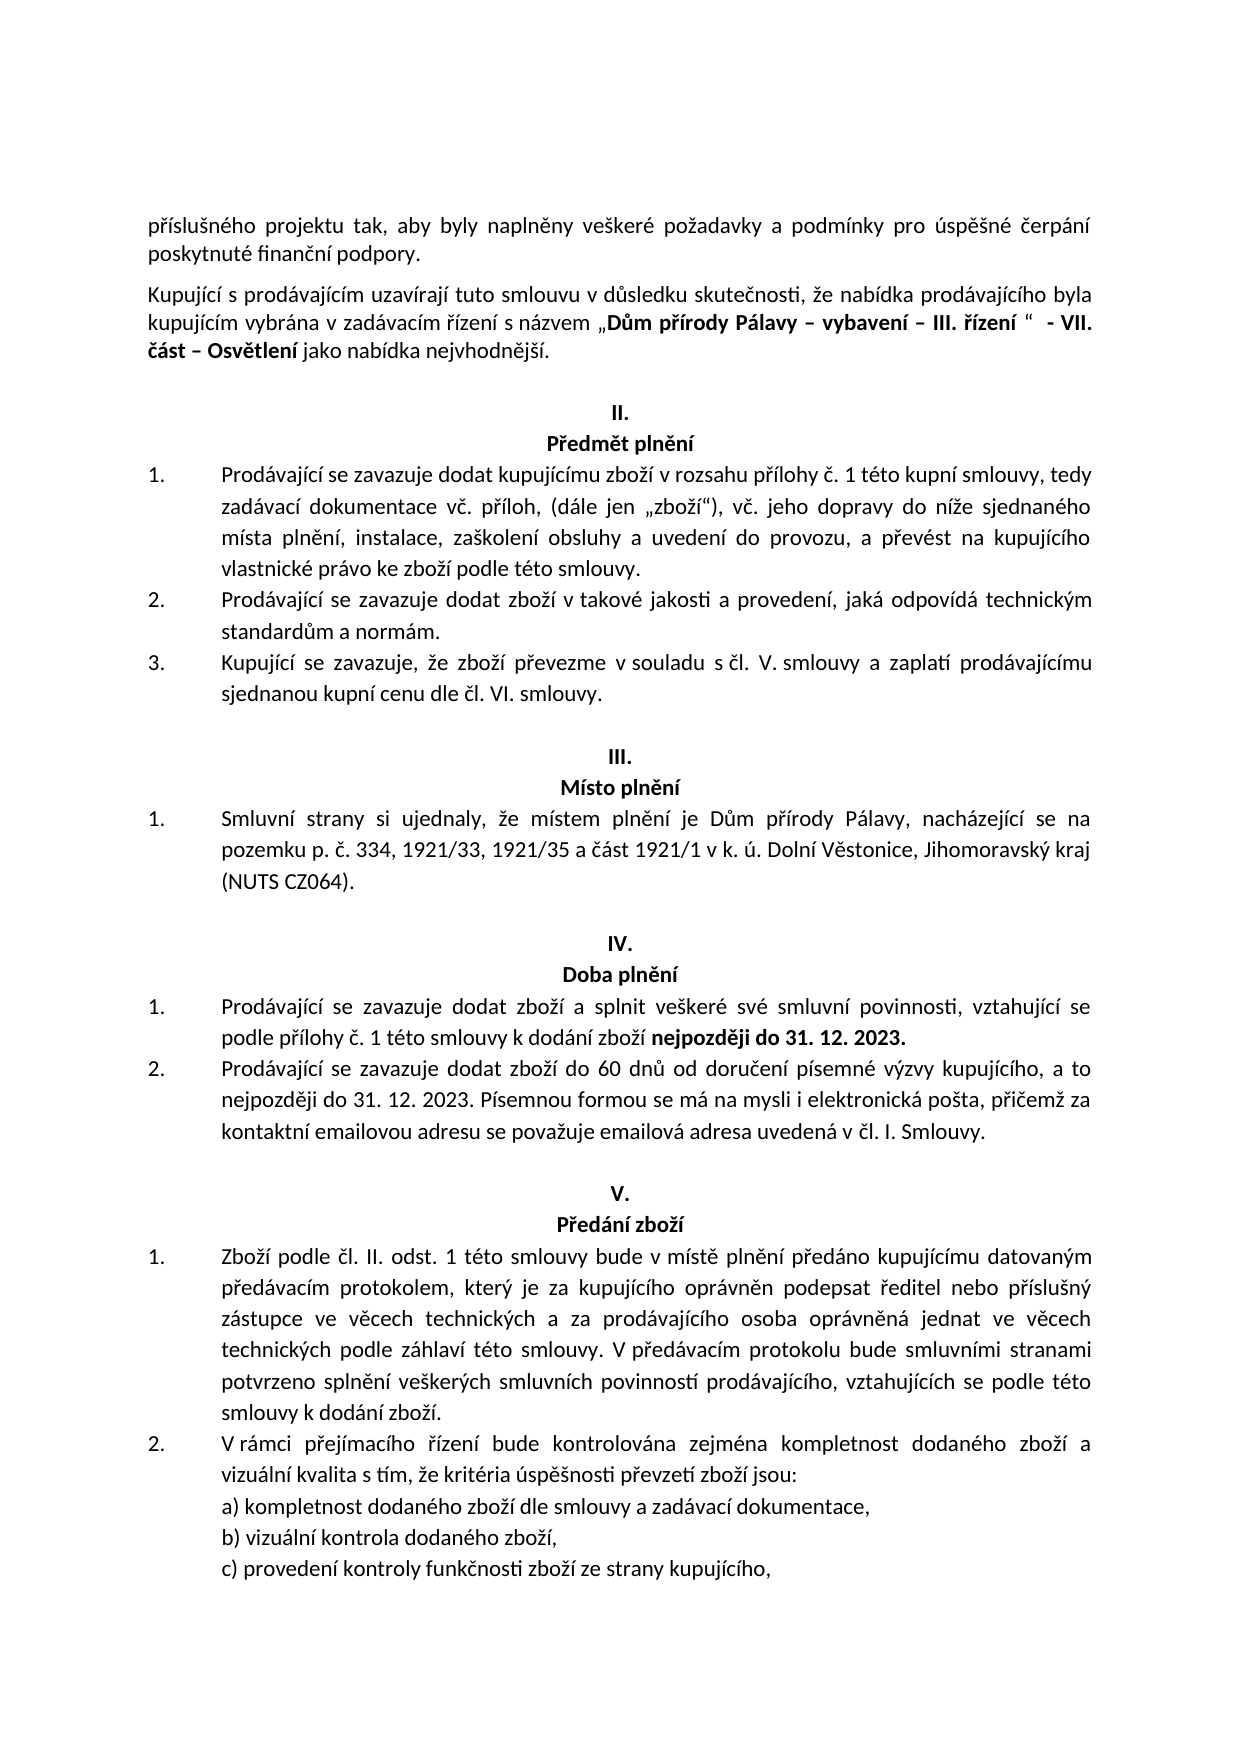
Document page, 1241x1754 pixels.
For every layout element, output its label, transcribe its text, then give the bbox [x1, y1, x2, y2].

text IV. [148, 927, 1093, 958]
text 1. Smluvní strany si ujednaly, že místem plnění je Dům přírody Pálavy, nacházející se na pozemku p. č. 334, 1921/33, 1921/35 a část 1921/1 v k. ú. Dolní Věstonice, Jihomoravský kraj (NUTS CZ064). [148, 802, 1093, 895]
text Předmět plnění [148, 427, 1093, 458]
text 2. Prodávající se zavazuje dodat zboží do 60 dnů od doručení písemné výzvy kupujícího, a to nejpozději do 31. 12. 2023. Písemnou formou se má na mysli i elektronická pošta, přičemž za kontaktní emailovou adresu se považuje emailová adresa uvedená v čl. I. Smlouvy. [148, 1052, 1093, 1145]
text 2. Prodávající se zavazuje dodat zboží v takové jakosti a provedení, jaká odpovídá technickým standardům a normám. [148, 583, 1093, 645]
text a) kompletnost dodaného zboží dle smlouvy a zadávací dokumentace, [221, 1489, 1093, 1520]
text 1. Zboží podle čl. II. odst. 1 této smlouvy bude v místě plnění předáno kupujícímu datovaným předávacím protokolem, který je za kupujícího oprávněn podepsat ředitel nebo příslušný zástupce ve věcech technických a za prodávajícího osoba oprávněná jednat ve věcech technických podle záhlaví této smlouvy. V předávacím protokolu bude smluvními stranami potvrzeno splnění veškerých smluvních povinností prodávajícího, vztahujících se podle této smlouvy k dodání zboží. [148, 1239, 1093, 1427]
text Místo plnění [148, 770, 1093, 802]
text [148, 211, 1093, 267]
text Kupující s prodávajícím uzavírají tuto smlouvu v důsledku skutečnosti, že nabídka prodávajícího byla kupujícím vybrána v zadávacím řízení s názvem „Dům přírody Pálavy – vybavení – III. řízení “ - VII. část – Osvětlení jako nabídka nejvhodnější. [148, 280, 1093, 364]
text III. [148, 739, 1093, 770]
text Předání zboží [148, 1208, 1093, 1239]
text 1. Prodávající se zavazuje dodat zboží a splnit veškeré své smluvní povinnosti, vztahující se podle přílohy č. 1 této smlouvy k dodání zboží nejpozději do 31. 12. 2023. [148, 989, 1093, 1052]
text V. [148, 1177, 1093, 1208]
text 1. Prodávající se zavazuje dodat kupujícímu zboží v rozsahu přílohy č. 1 této kupní smlouvy, tedy zadávací dokumentace vč. příloh, (dále jen „zboží“), vč. jeho dopravy do níže sjednaného místa plnění, instalace, zaškolení obsluhy a uvedení do provozu, a převést na kupujícího vlastnické právo ke zboží podle této smlouvy. [148, 458, 1093, 583]
text II. [148, 395, 1093, 427]
text Doba plnění [148, 958, 1093, 989]
text b) vizuální kontrola dodaného zboží, [221, 1520, 1093, 1552]
text 3. Kupující se zavazuje, že zboží převezme v souladu s čl. V. smlouvy a zaplatí prodávajícímu sjednanou kupní cenu dle čl. VI. smlouvy. [148, 645, 1093, 708]
text c) provedení kontroly funkčnosti zboží ze strany kupujícího, [221, 1552, 1093, 1583]
text 2. V rámci přejímacího řízení bude kontrolována zejména kompletnost dodaného zboží a vizuální kvalita s tím, že kritéria úspěšnosti převzetí zboží jsou: [148, 1427, 1093, 1489]
